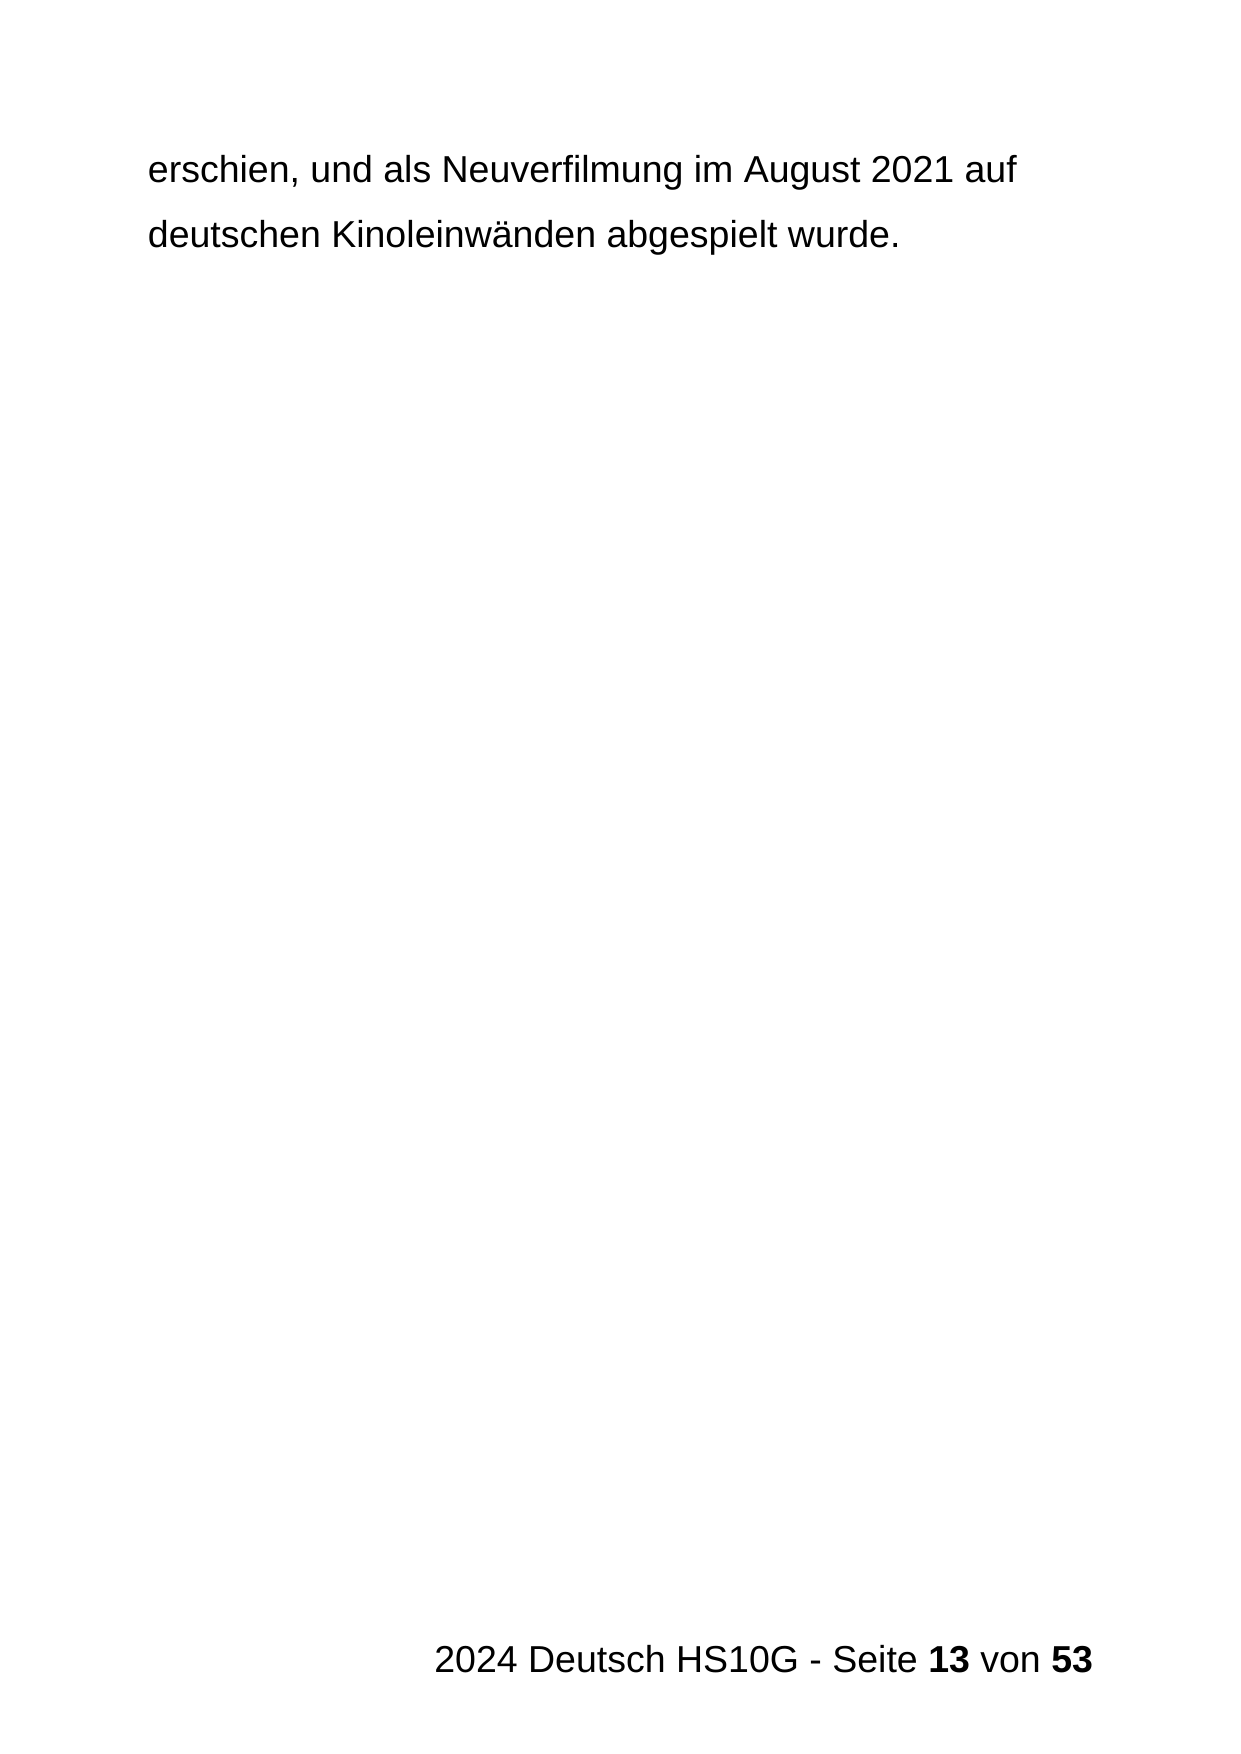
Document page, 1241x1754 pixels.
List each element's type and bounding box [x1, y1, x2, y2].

text [148, 148, 1093, 255]
